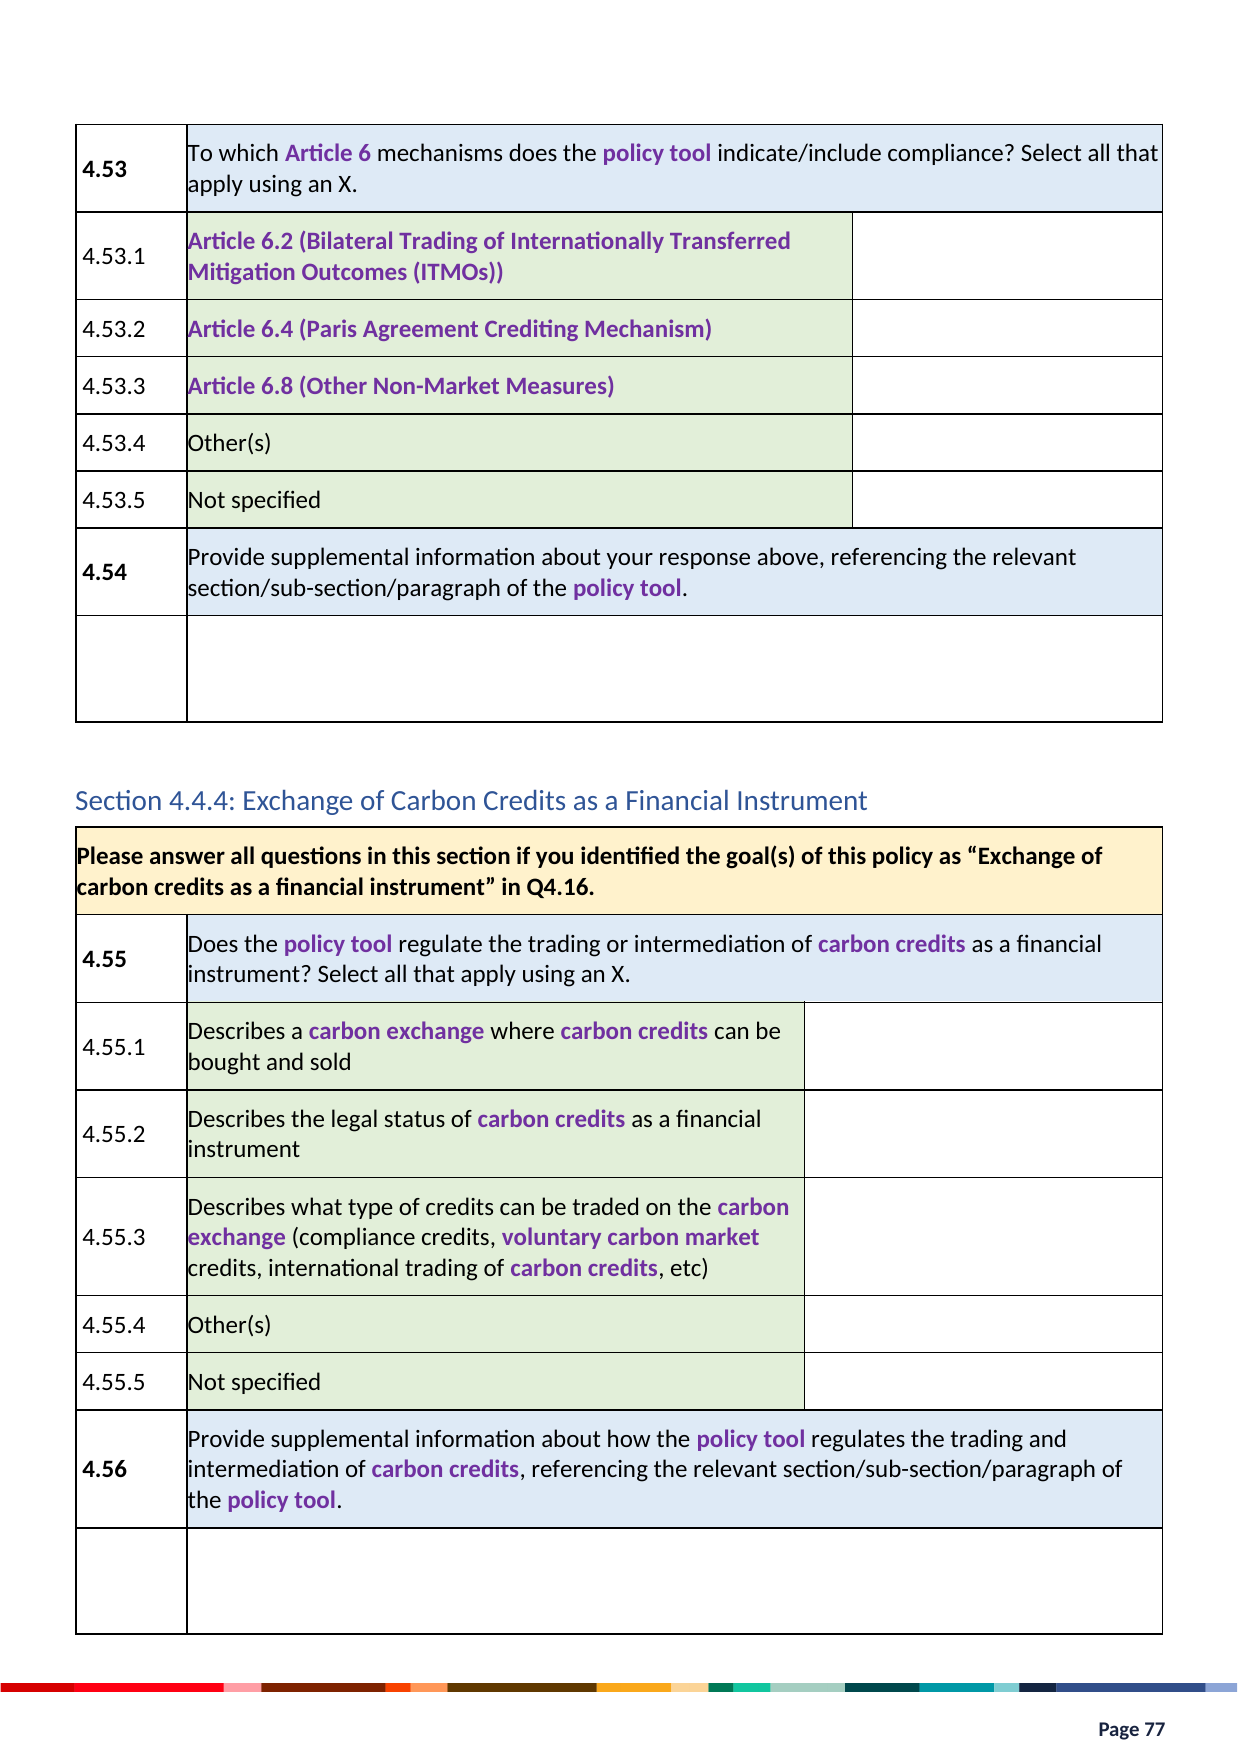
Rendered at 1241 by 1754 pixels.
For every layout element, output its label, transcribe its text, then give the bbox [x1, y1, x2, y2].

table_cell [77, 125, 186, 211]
picture [0, 1683, 1236, 1692]
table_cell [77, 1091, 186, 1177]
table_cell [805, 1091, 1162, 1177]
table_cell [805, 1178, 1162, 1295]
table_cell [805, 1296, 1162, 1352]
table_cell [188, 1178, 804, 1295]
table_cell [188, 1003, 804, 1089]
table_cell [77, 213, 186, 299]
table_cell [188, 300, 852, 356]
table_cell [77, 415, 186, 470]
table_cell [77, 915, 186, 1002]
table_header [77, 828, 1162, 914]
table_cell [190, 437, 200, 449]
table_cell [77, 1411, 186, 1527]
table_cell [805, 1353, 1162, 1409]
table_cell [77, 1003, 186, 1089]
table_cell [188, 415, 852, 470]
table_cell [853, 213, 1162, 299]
subtitle Section 4.4.4: Exchange of Carbon Credits as a Financial Instrument [75, 782, 1165, 818]
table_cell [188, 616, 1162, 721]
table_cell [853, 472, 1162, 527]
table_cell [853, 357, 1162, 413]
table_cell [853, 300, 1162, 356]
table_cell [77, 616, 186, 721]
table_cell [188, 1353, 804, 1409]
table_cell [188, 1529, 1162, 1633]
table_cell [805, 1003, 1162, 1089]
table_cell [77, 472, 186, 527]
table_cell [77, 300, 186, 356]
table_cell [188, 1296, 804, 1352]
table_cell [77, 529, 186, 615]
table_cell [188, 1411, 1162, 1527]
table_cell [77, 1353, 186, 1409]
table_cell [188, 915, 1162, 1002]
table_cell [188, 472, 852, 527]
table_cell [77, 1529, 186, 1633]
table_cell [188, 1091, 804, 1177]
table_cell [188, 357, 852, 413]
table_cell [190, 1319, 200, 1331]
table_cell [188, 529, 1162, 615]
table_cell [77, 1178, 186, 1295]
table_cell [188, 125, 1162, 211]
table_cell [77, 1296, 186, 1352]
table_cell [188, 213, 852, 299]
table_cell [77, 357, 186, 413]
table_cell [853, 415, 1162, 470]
